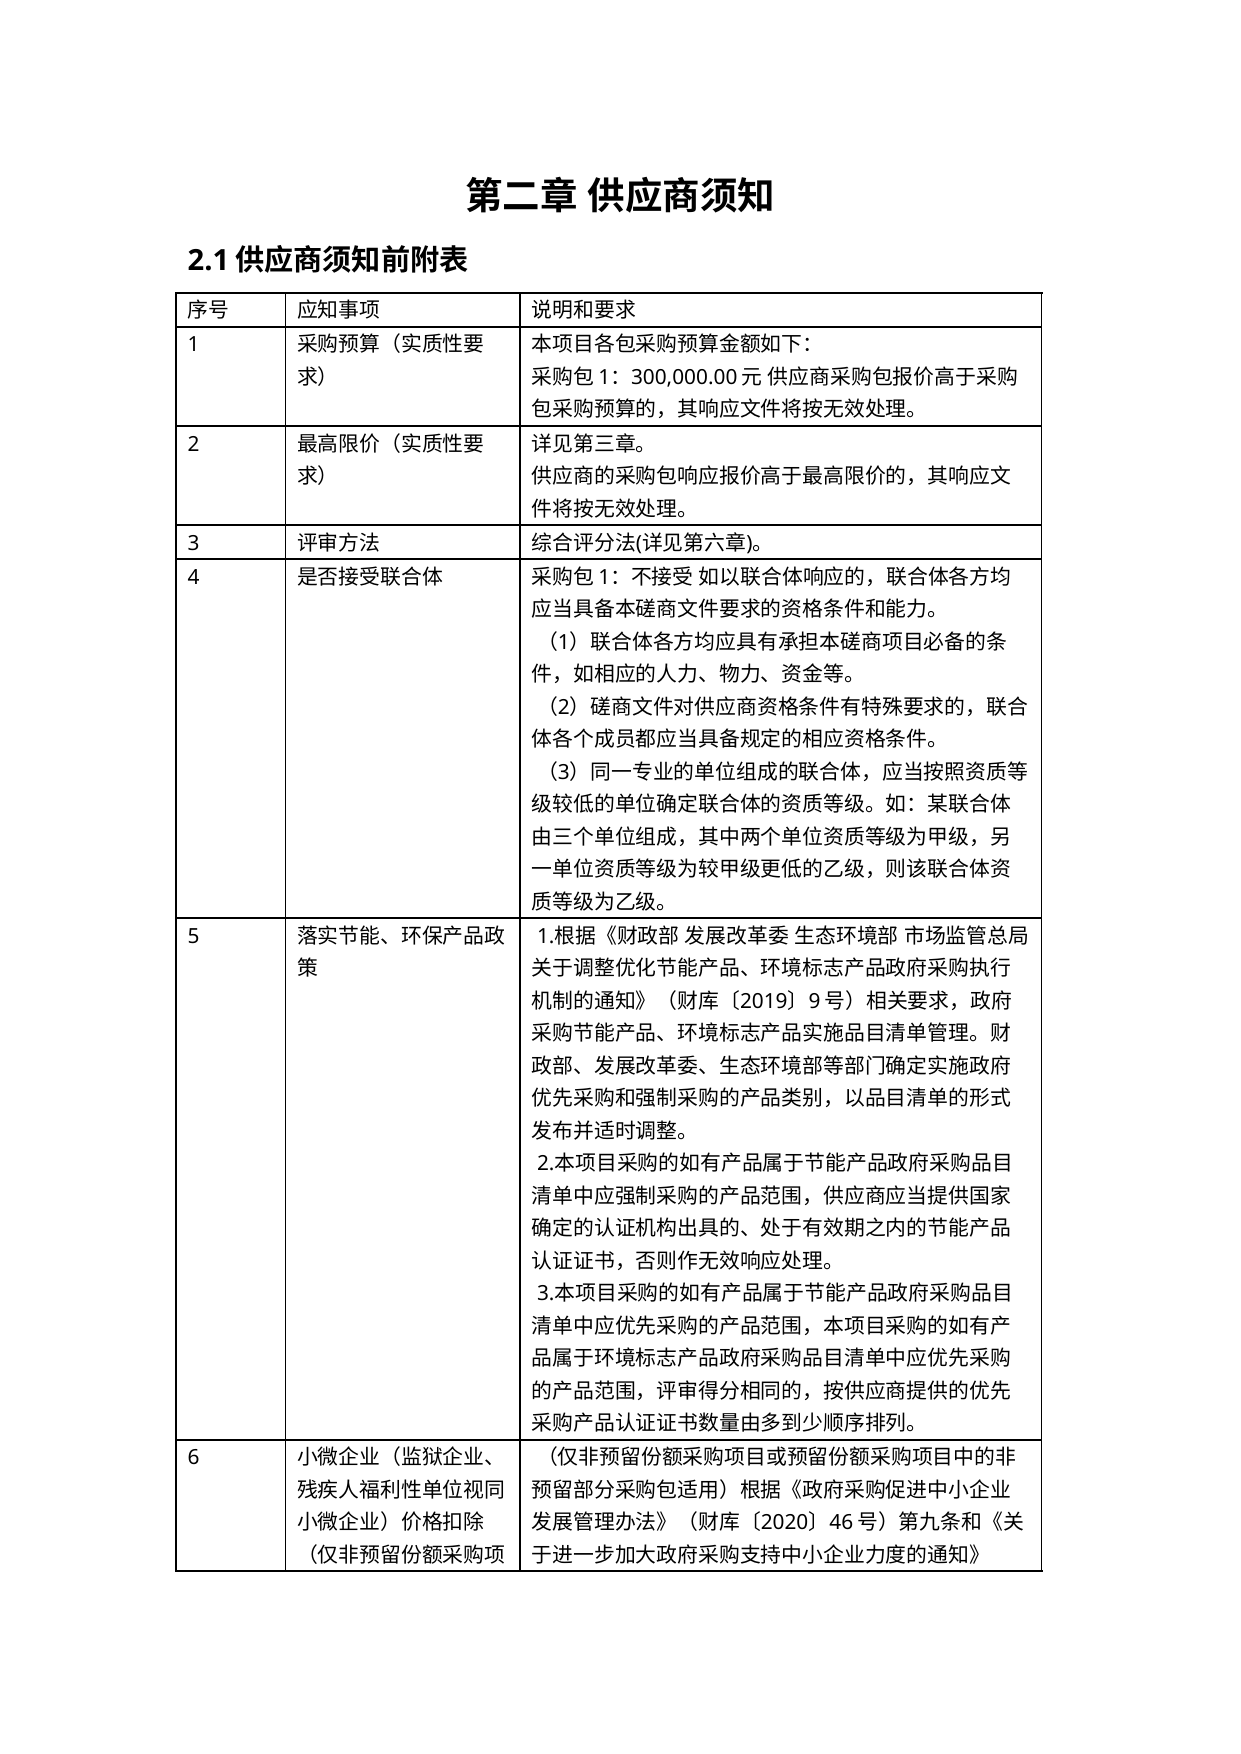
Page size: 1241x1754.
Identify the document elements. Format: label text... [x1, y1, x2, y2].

table_cell 5 [177, 919, 285, 1439]
table_cell 本项目各包采购预算金额如下： 采购包1：300,000.00元 供应商采购包报价高于采购包采购预算的，其响应文件将按无效处理。 [521, 328, 1041, 425]
table_header 应知事项 [286, 294, 519, 326]
table_cell 6 [177, 1441, 285, 1570]
table_cell 3 [177, 526, 285, 558]
table_cell 2 [177, 427, 285, 524]
table_cell 采购预算（实质性要求） [286, 328, 519, 425]
table_cell 4 [177, 560, 285, 917]
table_cell 1.根据《财政部 发展改革委 生态环境部 市场监管总局关于调整优化节能产品、环境标志产品政府采购执行机制的通知》（财库〔2019〕9号）相关要求，政府采购节能产品、环境标志产品实施品目清单管理。财政部、发展改革委、生态环境部等部门确定实施政府优先采购和强制采购的产品类别，以品目清单的形式发布并适时调整。 2.本项目采购的如有产品属于节能产品政府采购品目清单中应强制采购的产品范围，供应商应当提供国家确定的认证机构出具的、处于有效期之内的节能产品认证证书，否则作无效响应处理。 3.本项目采购的如有产品属于节能产品政府采购品目清单中应优先采购的产品范围，本项目采购的如有产品属于环境标志产品政府采购品目清单中应优先采购的产品范围，评审得分相同的，按供应商提供的优先采购产品认证证书数量由多到少顺序排列。 [521, 919, 1041, 1439]
table_cell 评审方法 [286, 526, 519, 558]
table_cell 详见第三章。 供应商的采购包响应报价高于最高限价的，其响应文件将按无效处理。 [521, 427, 1041, 524]
table_cell 落实节能、环保产品政策 [286, 919, 519, 1439]
table_cell 1 [177, 328, 285, 425]
table_cell 综合评分法(详见第六章)。 [521, 526, 1041, 558]
table_cell 采购包1：不接受 如以联合体响应的，联合体各方均应当具备本磋商文件要求的资格条件和能力。 （1）联合体各方均应具有承担本磋商项目必备的条件，如相应的人力、物力、资金等。 （2）磋商文件对供应商资格条件有特殊要求的，联合体各个成员都应当具备规定的相应资格条件。 （3）同一专业的单位组成的联合体，应当按照资质等级较低的单位确定联合体的资质等级。如：某联合体由三个单位组成，其中两个单位资质等级为甲级，另一单位资质等级为较甲级更低的乙级，则该联合体资质等级为乙级。 [521, 560, 1041, 917]
table_cell 最高限价（实质性要求） [286, 427, 519, 524]
table_cell 是否接受联合体 [286, 560, 519, 917]
table_header 说明和要求 [521, 294, 1041, 326]
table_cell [286, 1441, 519, 1570]
text 第二章 供应商须知 [187, 162, 1053, 227]
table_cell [521, 1441, 1041, 1570]
text 2.1供应商须知前附表 [187, 227, 1053, 292]
table_header 序号 [177, 294, 285, 326]
